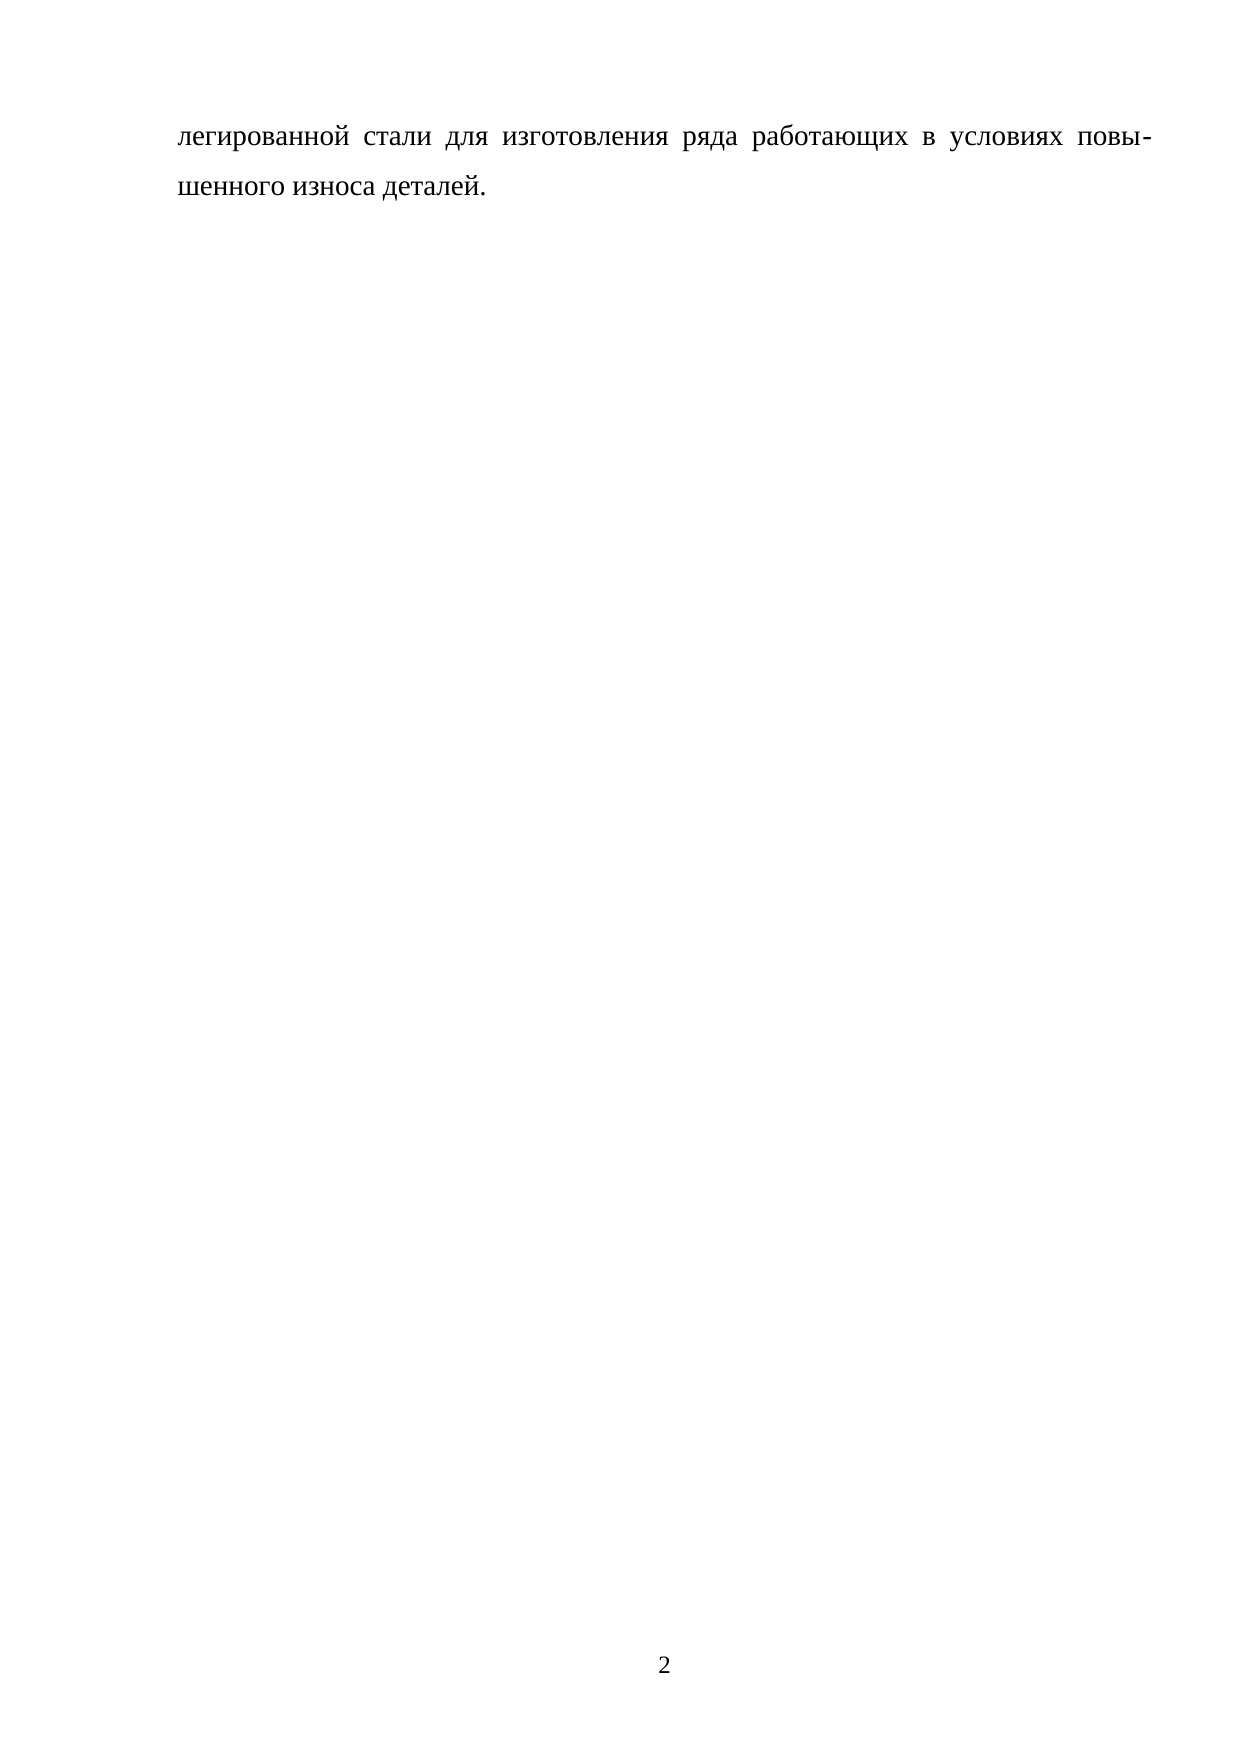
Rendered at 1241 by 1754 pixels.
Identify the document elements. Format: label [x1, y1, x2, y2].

text [177, 118, 1152, 202]
